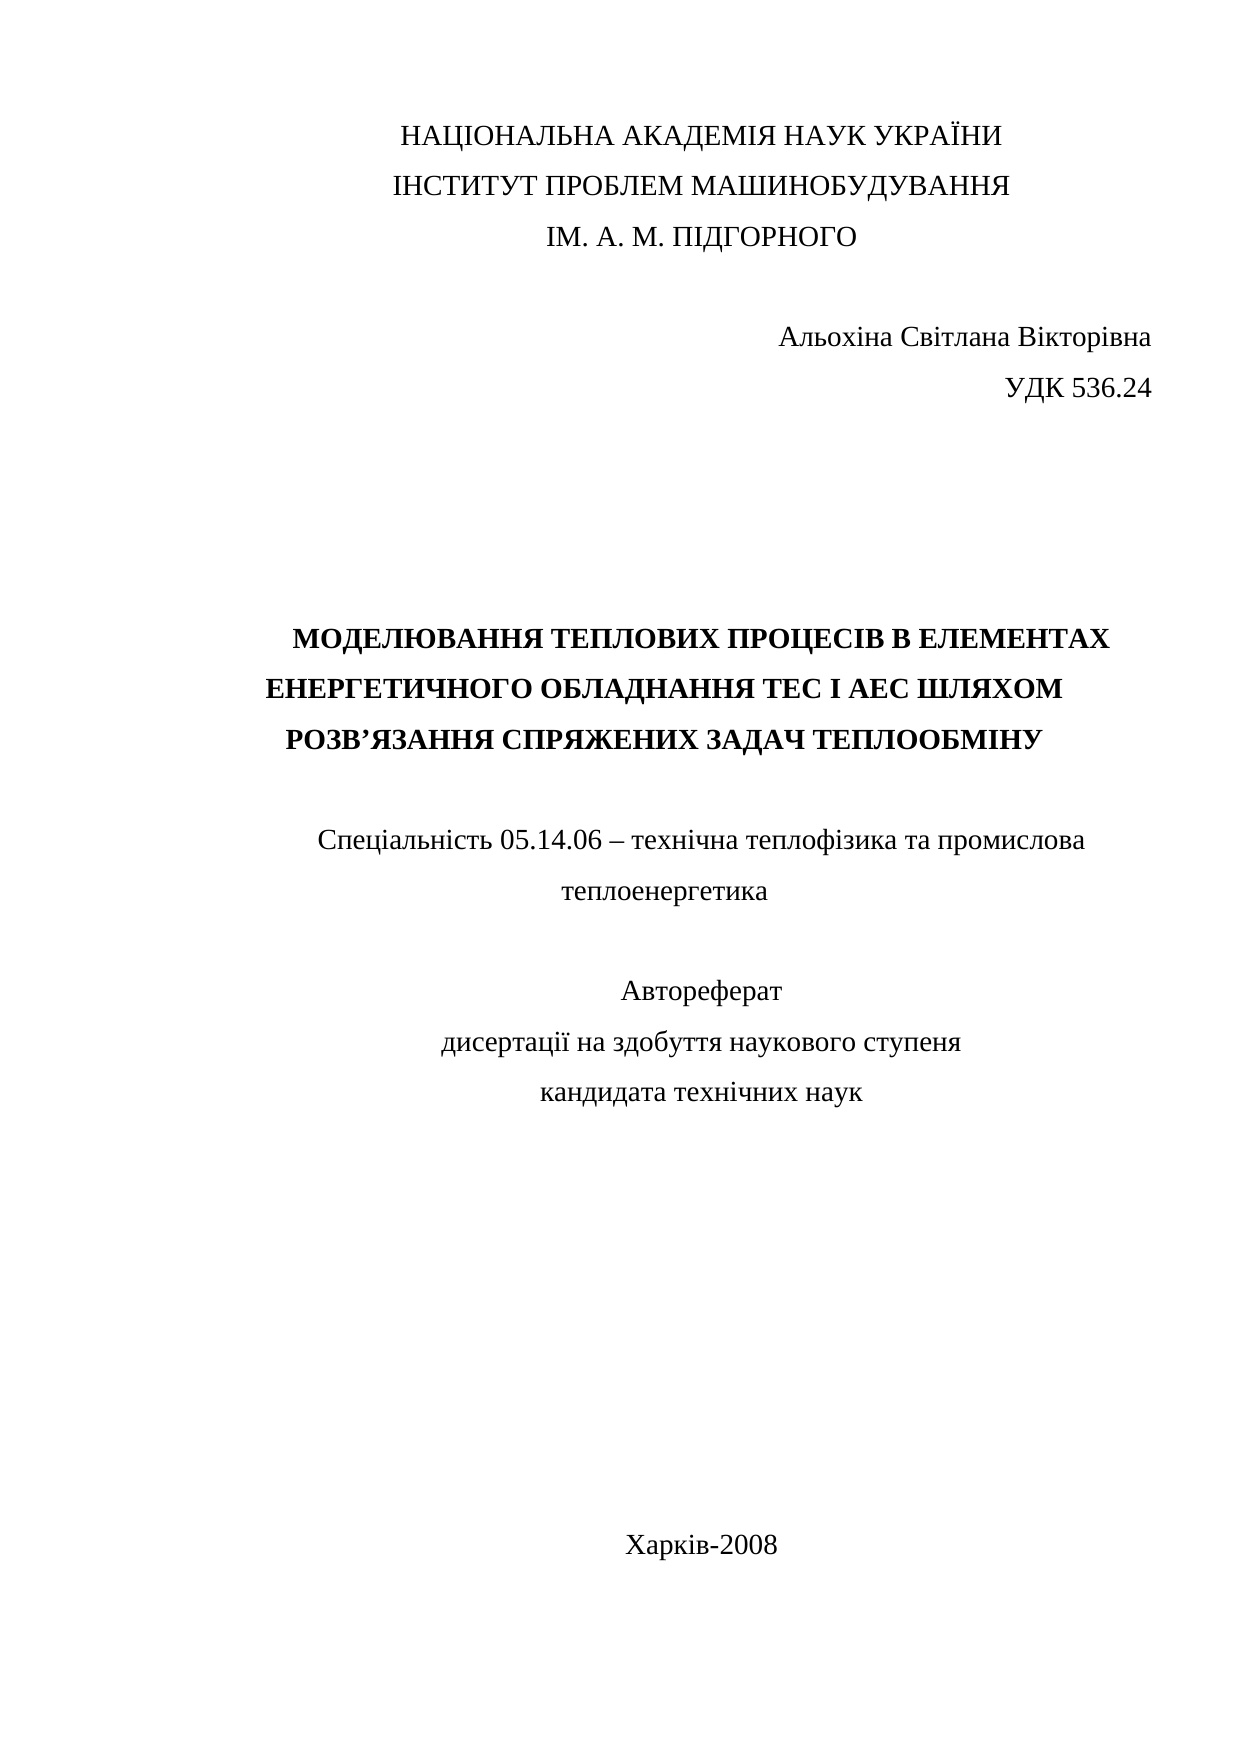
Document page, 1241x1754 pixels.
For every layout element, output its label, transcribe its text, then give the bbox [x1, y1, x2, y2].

text Харків-2008 [177, 1527, 1152, 1560]
text ІМ. А. М. ПІДГОРНОГО [177, 219, 1152, 252]
text УДК 536.24 [177, 370, 1152, 403]
text Автореферат [177, 973, 1152, 1007]
text Альохіна Світлана Вікторівна [177, 319, 1152, 353]
text ІНСТИТУТ ПРОБЛЕМ МАШИНОБУДУВАННЯ [177, 168, 1152, 202]
text НАЦІОНАЛЬНА АКАДЕМІЯ НАУК УКРАЇНИ [177, 118, 1152, 152]
text дисертації на здобуття наукового ступеня [177, 1024, 1152, 1057]
text Спеціальність 05.14.06 – технічна теплофізика та промислова теплоенергетика [177, 822, 1152, 906]
text МОДЕЛЮВАННЯ ТЕПЛОВИХ ПРОЦЕСІВ В ЕЛЕМЕНТАХ ЕНЕРГЕТИЧНОГО ОБЛАДНАННЯ тес і аес ШЛЯХОМ РОЗВ’ЯЗАННЯ СПРЯЖЕНИХ ЗАДАЧ ТЕПЛООБМІНУ [177, 621, 1152, 755]
text кандидата технічних наук [177, 1074, 1152, 1108]
